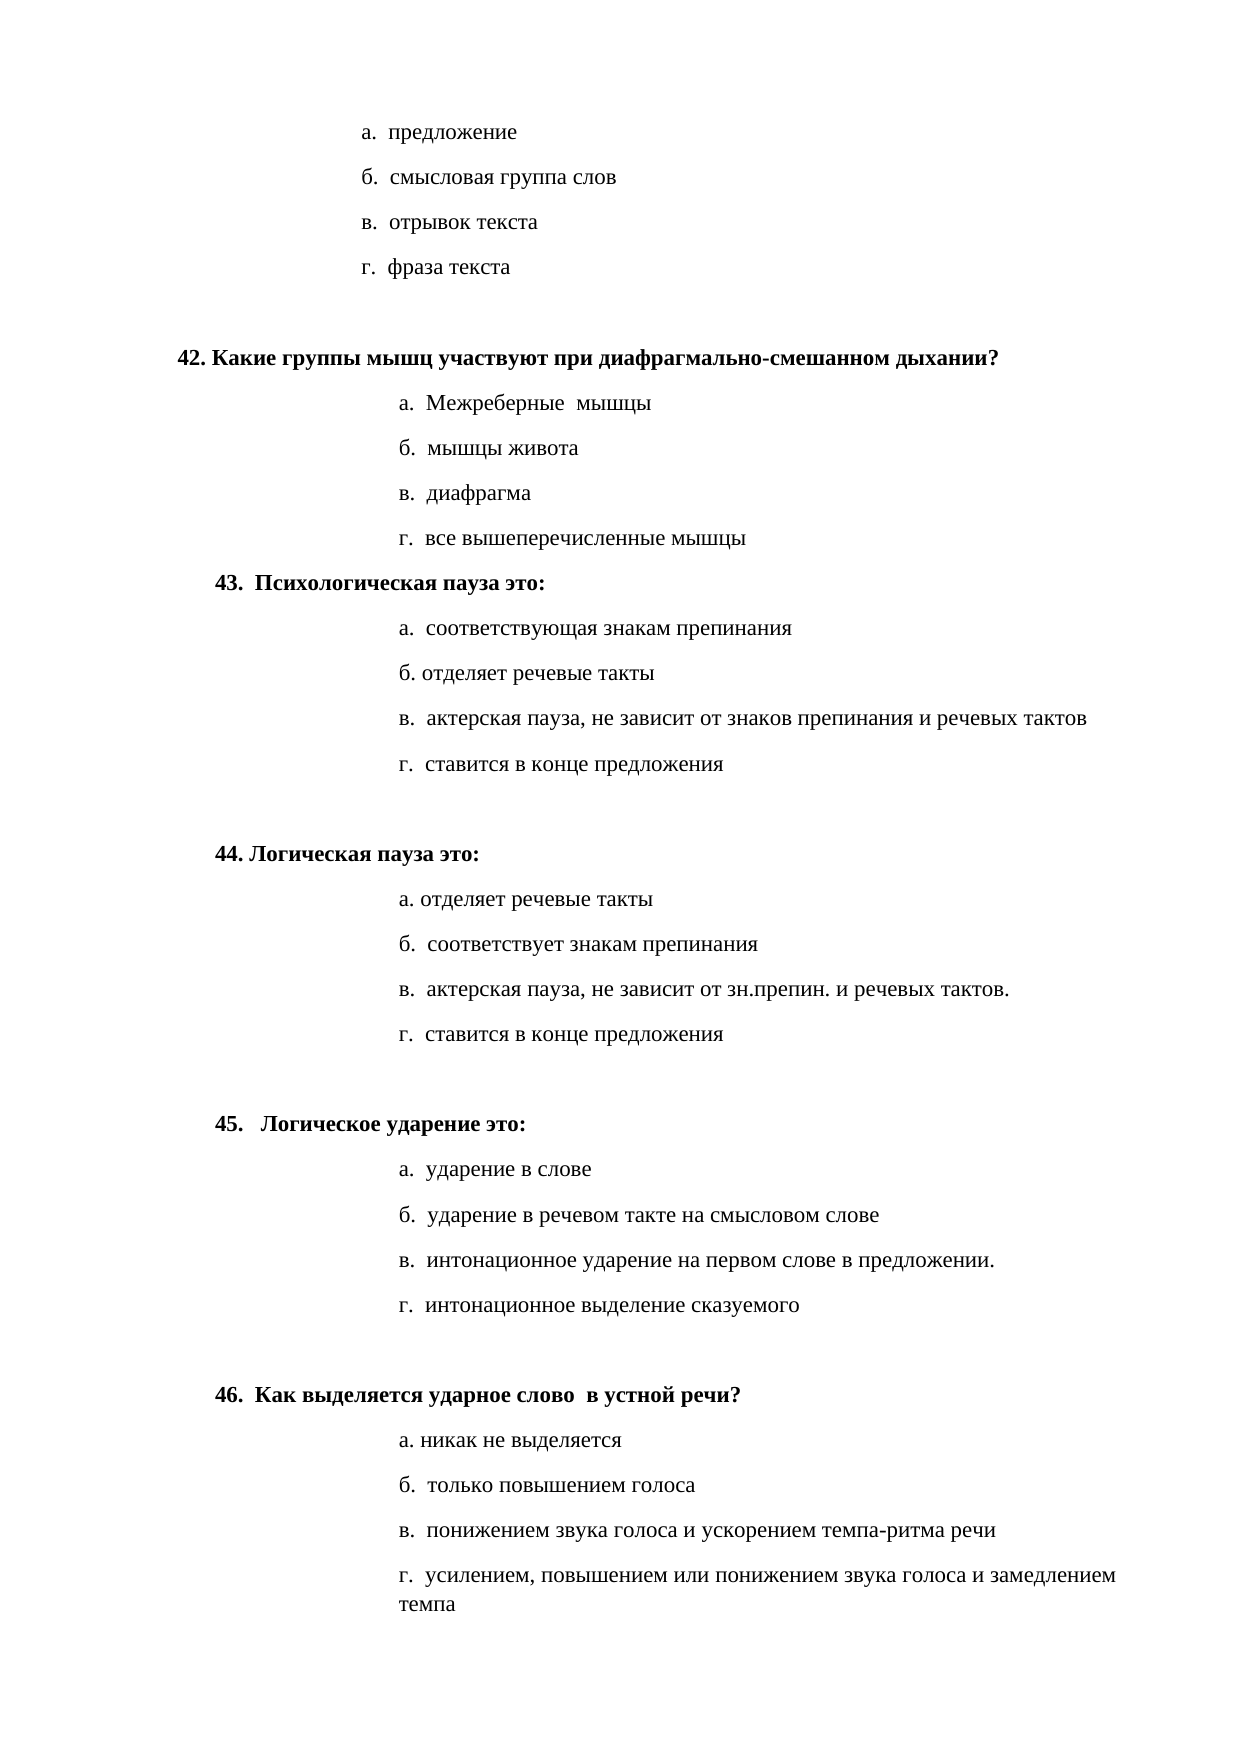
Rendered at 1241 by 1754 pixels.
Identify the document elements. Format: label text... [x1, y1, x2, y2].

text г. фраза текста [361, 253, 1152, 280]
text 44. Логическая пауза это: [215, 840, 1152, 866]
text 45. Логическое ударение это: [215, 1110, 1152, 1137]
text а. отделяет речевые такты [215, 885, 1152, 911]
text в. актерская пауза, не зависит от знаков препинания и речевых тактов [215, 704, 1152, 731]
text а. предложение [361, 118, 1152, 144]
text б. отделяет речевые такты [215, 659, 1152, 686]
text б. только повышением голоса [398, 1471, 1152, 1498]
text б. ударение в речевом такте на смысловом слове [215, 1201, 1152, 1227]
text а. Межреберные мышцы [177, 389, 1152, 415]
text б. смысловая группа слов [361, 163, 1152, 189]
text в. актерская пауза, не зависит от зн.препин. и речевых тактов. [215, 975, 1152, 1001]
text а. соответствующая знакам препинания [215, 614, 1152, 641]
text 42. Какие группы мышц участвуют при диафрагмально-смешанном дыхании? [177, 344, 1152, 370]
text в. диафрагма [177, 479, 1152, 505]
text в. отрывок текста [361, 208, 1152, 235]
text в. понижением звука голоса и ускорением темпа-ритма речи [398, 1516, 1152, 1543]
text г. ставится в конце предложения [215, 749, 1152, 776]
text г. усилением, повышением или понижением звука голоса и замедлением темпа [398, 1561, 1152, 1616]
text г. интонационное выделение сказуемого [215, 1291, 1152, 1317]
text а. ударение в слове [215, 1156, 1152, 1182]
text г. ставится в конце предложения [215, 1020, 1152, 1047]
text 43. Психологическая пауза это: [215, 569, 1152, 596]
text а. никак не выделяется [398, 1426, 1152, 1452]
text б. соответствует знакам препинания [215, 930, 1152, 956]
text 46. Как выделяется ударное слово в устной речи? [215, 1381, 1152, 1407]
text в. интонационное ударение на первом слове в предложении. [215, 1246, 1152, 1272]
text б. мышцы живота [177, 434, 1152, 460]
text г. все вышеперечисленные мышцы [177, 524, 1152, 550]
